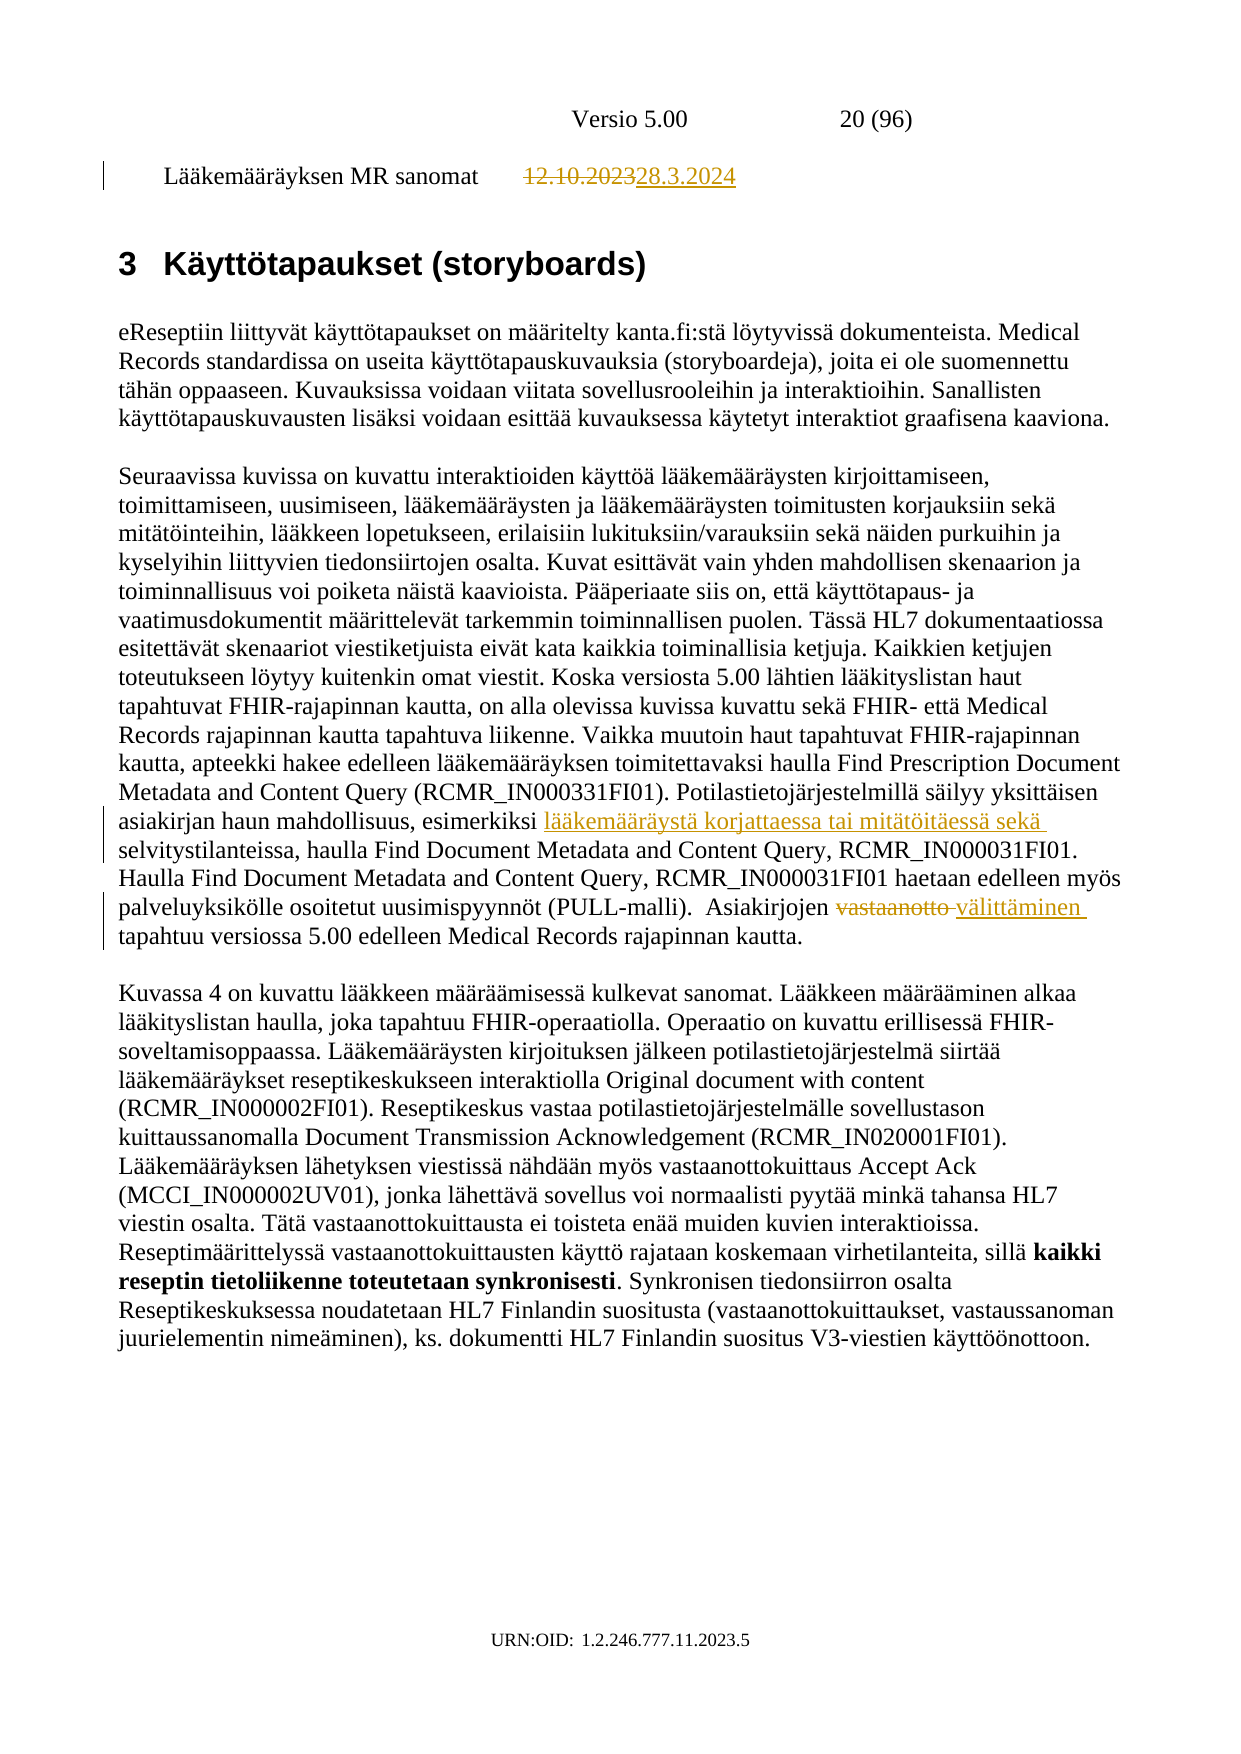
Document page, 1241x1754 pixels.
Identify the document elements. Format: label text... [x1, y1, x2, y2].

text Kuvassa 4 on kuvattu lääkkeen määräämisessä kulkevat sanomat. Lääkkeen määrääminen alkaa lääkityslistan haulla, joka tapahtuu FHIR-operaatiolla. Operaatio on kuvattu erillisessä FHIR-soveltamisoppaassa. Lääkemääräysten kirjoituksen jälkeen potilastietojärjestelmä siirtää lääkemääräykset reseptikeskukseen interaktiolla Original document with content (RCMR_IN000002FI01). Reseptikeskus vastaa potilastietojärjestelmälle sovellustason kuittaussanomalla Document Transmission Acknowledgement (RCMR_IN020001FI01). Lääkemääräyksen lähetyksen viestissä nähdään myös vastaanottokuittaus Accept Ack (MCCI_IN000002UV01), jonka lähettävä sovellus voi normaalisti pyytää minkä tahansa HL7 viestin osalta. Tätä vastaanottokuittausta ei toisteta enää muiden kuvien interaktioissa. Reseptimäärittelyssä vastaanottokuittausten käyttö rajataan koskemaan virhetilanteita, sillä kaikki reseptin tietoliikenne toteutetaan synkronisesti. Synkronisen tiedonsiirron osalta Reseptikeskuksessa noudatetaan HL7 Finlandin suositusta (vastaanottokuittaukset, vastaussanoman juurielementin nimeäminen), ks. dokumentti HL7 Finlandin suositus V3-viestien käyttöönottoon. [118, 978, 1122, 1352]
text Seuraavissa kuvissa on kuvattu interaktioiden käyttöä lääkemääräysten kirjoittamiseen, toimittamiseen, uusimiseen, lääkemääräysten ja lääkemääräysten toimitusten korjauksiin sekä mitätöinteihin, lääkkeen lopetukseen, erilaisiin lukituksiin/varauksiin sekä näiden purkuihin ja kyselyihin liittyvien tiedonsiirtojen osalta. Kuvat esittävät vain yhden mahdollisen skenaarion ja toiminnallisuus voi poiketa näistä kaavioista. Pääperiaate siis on, että käyttötapaus- ja vaatimusdokumentit määrittelevät tarkemmin toiminnallisen puolen. Tässä HL7 dokumentaatiossa esitettävät skenaariot viestiketjuista eivät kata kaikkia toiminallisia ketjuja. Kaikkien ketjujen toteutukseen löytyy kuitenkin omat viestit. Koska versiosta 5.00 lähtien lääkityslistan haut tapahtuvat FHIR-rajapinnan kautta, on alla olevissa kuvissa kuvattu sekä FHIR- että Medical Records rajapinnan kautta tapahtuva liikenne. Vaikka muutoin haut tapahtuvat FHIR-rajapinnan kautta, apteekki hakee edelleen lääkemääräyksen toimitettavaksi haulla Find Prescription Document Metadata and Content Query (RCMR_IN000331FI01). Potilastietojärjestelmillä säilyy yksittäisen asiakirjan haun mahdollisuus, esimerkiksi selvitystilanteissa, haulla Find Document Metadata and Content Query, RCMR_IN000031FI01. Haulla Find Document Metadata and Content Query, RCMR_IN000031FI01 haetaan edelleen myös palveluyksikölle osoitetut uusimispyynnöt (PULL-malli). Asiakirjojen tapahtuu versiossa 5.00 edelleen Medical Records rajapinnan kautta. [118, 461, 1122, 950]
subtitle Käyttötapaukset (storyboards) [118, 244, 1122, 282]
text eReseptiin liittyvät käyttötapaukset on määritelty kanta.fi:stä löytyvissä dokumenteista. Medical Records standardissa on useita käyttötapauskuvauksia (storyboardeja), joita ei ole suomennettu tähän oppaaseen. Kuvauksissa voidaan viitata sovellusrooleihin ja interaktioihin. Sanallisten käyttötapauskuvausten lisäksi voidaan esittää kuvauksessa käytetyt interaktiot graafisena kaaviona. [118, 317, 1122, 432]
